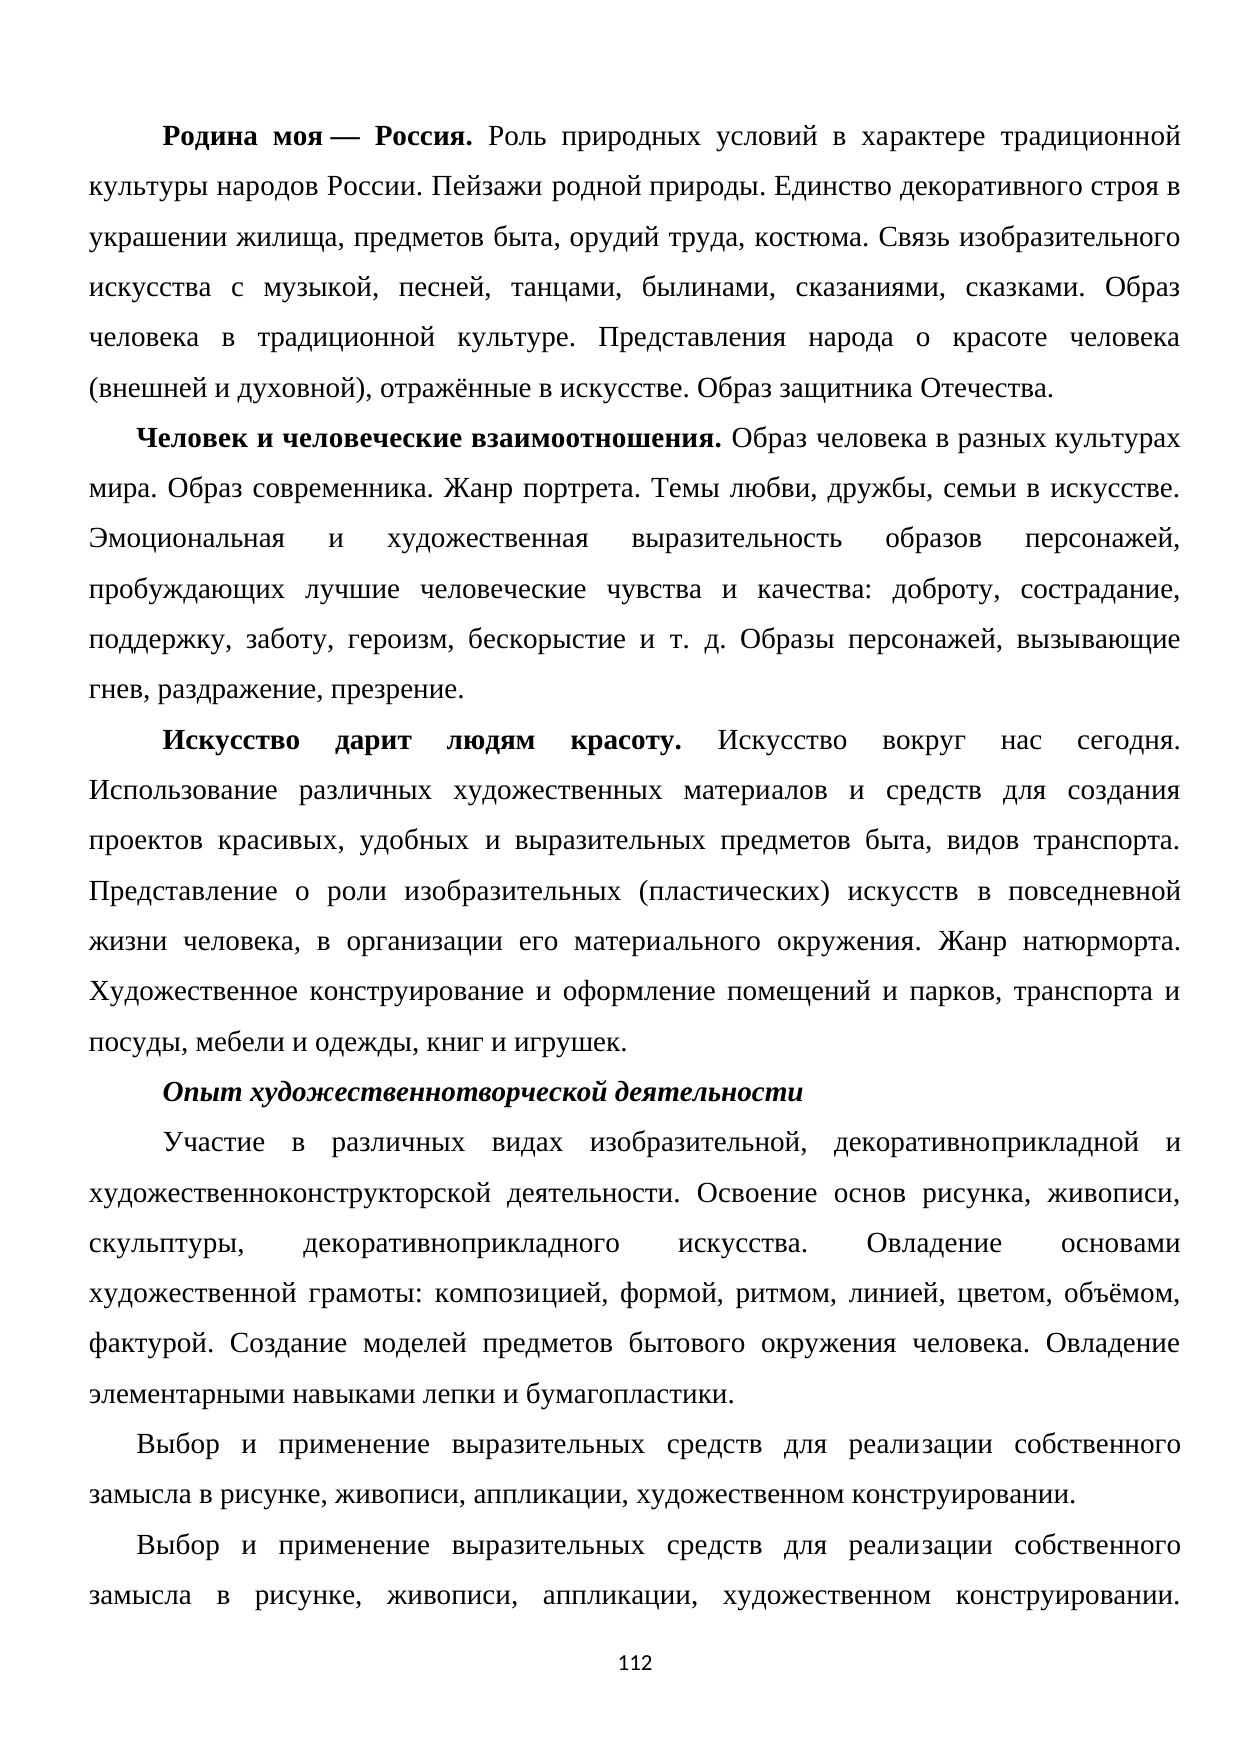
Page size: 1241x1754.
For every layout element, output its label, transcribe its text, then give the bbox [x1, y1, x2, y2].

text Искусство дарит людям красоту. Искусство вокруг нас сегодня. Использование различных художественных материалов и средств для создания проектов красивых, удобных и выразительных предметов быта, видов транспорта. Представление о роли изобразительных (пластических) искусств в повседневной жизни человека, в организации его материального окружения. Жанр натюрморта. Художественное конструирование и оформление помещений и парков, транспорта и посуды, мебели и одежды, книг и игрушек. [89, 722, 1181, 1057]
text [89, 1527, 1181, 1611]
text Участие в различных видах изобразительной, декоративно­прикладной и художественно­конструкторской деятельности. Освоение основ рисунка, живописи, скульптуры, декоративно­прикладного искусства. Овладение основами художественной грамоты: композицией, формой, ритмом, линией, цветом, объёмом, фактурой. Создание моделей предметов бытового окружения человека. Овладение элементарными навыками лепки и бумагопластики. [89, 1124, 1181, 1409]
text Опыт художественно­творческой деятельности [89, 1074, 1181, 1108]
text Человек и человеческие взаимоотношения. Образ человека в разных культурах мира. Образ современника. Жанр портрета. Темы любви, дружбы, семьи в искусстве. Эмоциональная и художественная выразительность образов персонажей, пробуждающих лучшие человеческие чувства и качества: доброту, сострадание, поддержку, заботу, героизм, бескорыстие и т. д. Образы персонажей, вызывающие гнев, раздражение, презрение. [89, 420, 1181, 705]
text Родина моя — Россия. Роль природных условий в характере традиционной культуры народов России. Пейзажи родной природы. Единство декоративного строя в украшении жилища, предметов быта, орудий труда, костюма. Связь изобразительного искусства с музыкой, песней, танцами, былинами, сказаниями, сказками. Образ человека в традиционной культуре. Представления народа о красоте человека (внешней и духовной), отражённые в искусстве. Образ защитника Отечества. [89, 118, 1181, 403]
text Выбор и применение выразительных средств для реализации собственного замысла в рисунке, живописи, аппликации, художественном конструировании. [89, 1426, 1181, 1510]
